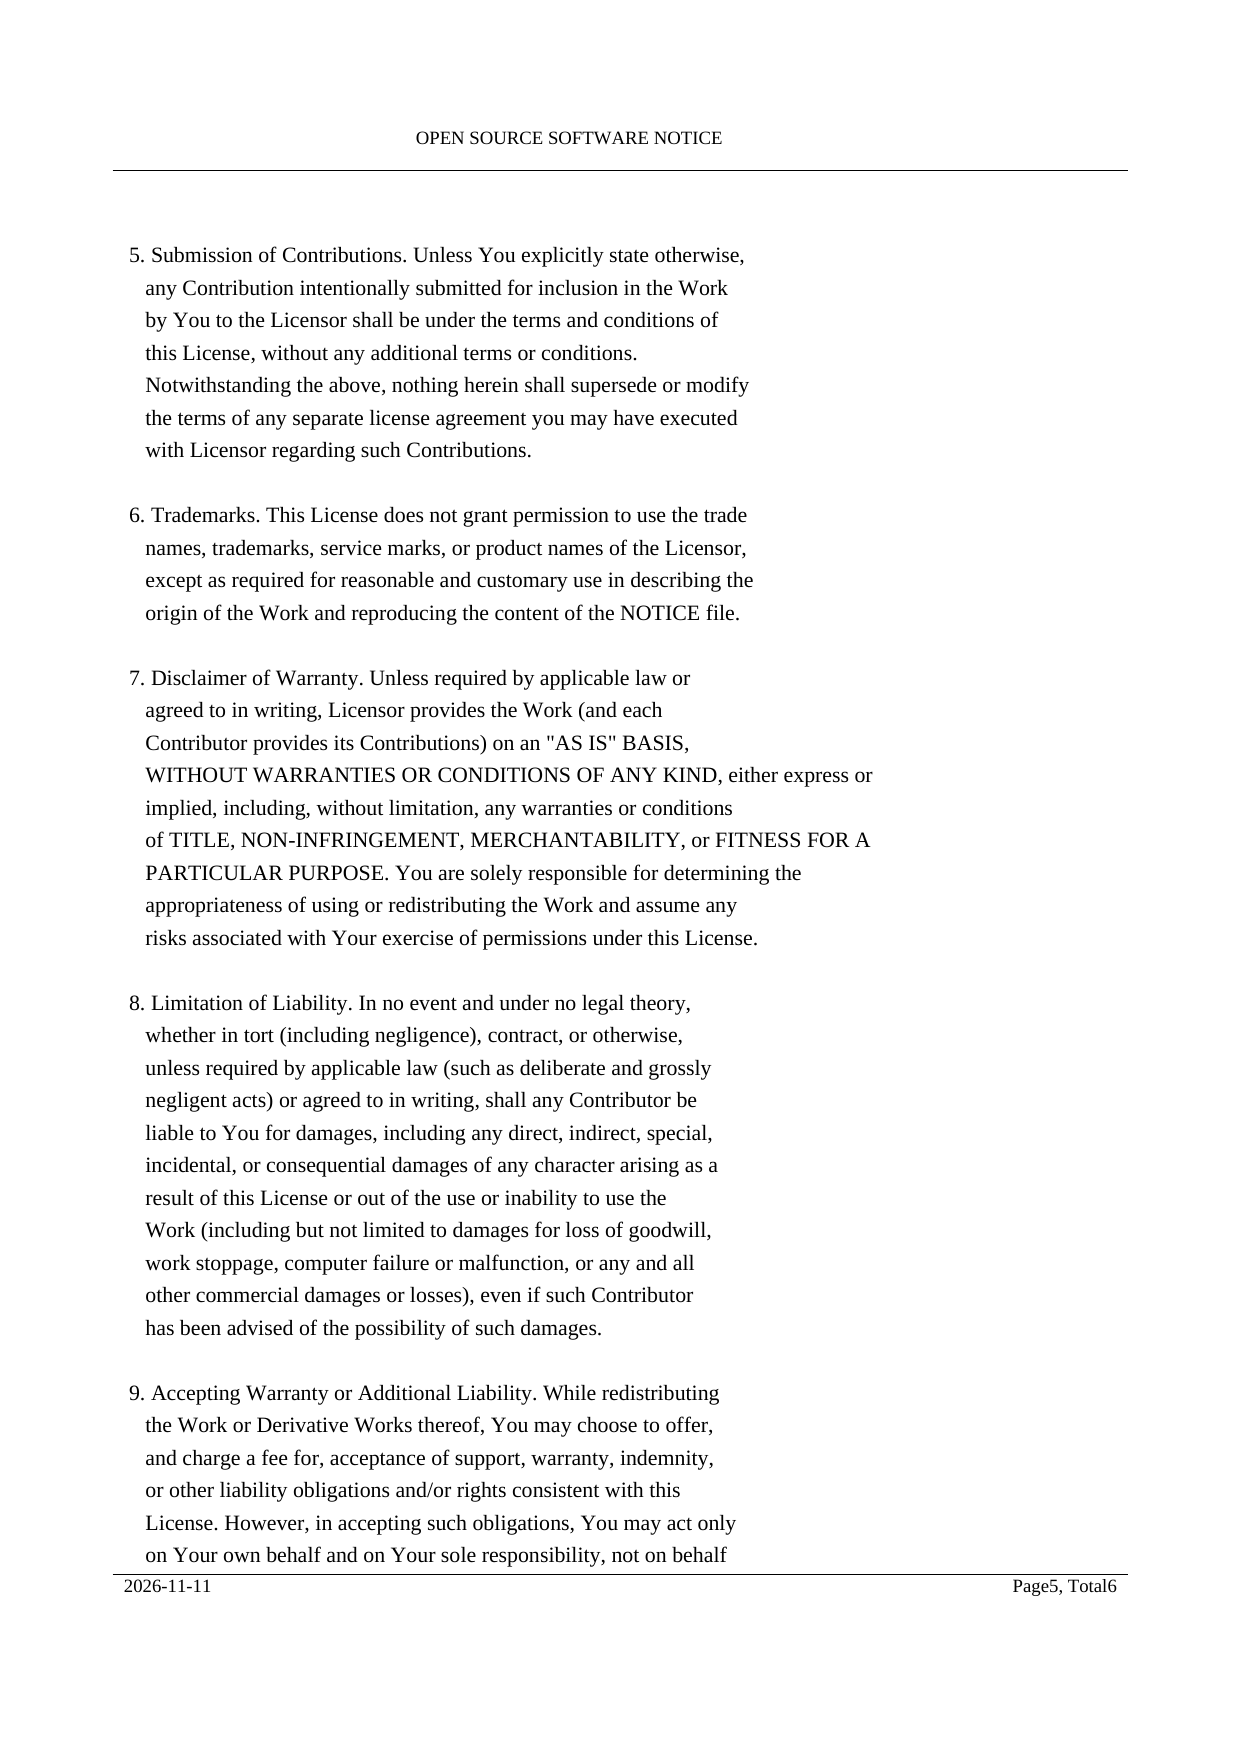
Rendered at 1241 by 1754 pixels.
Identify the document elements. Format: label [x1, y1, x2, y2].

text [112, 206, 1128, 1571]
